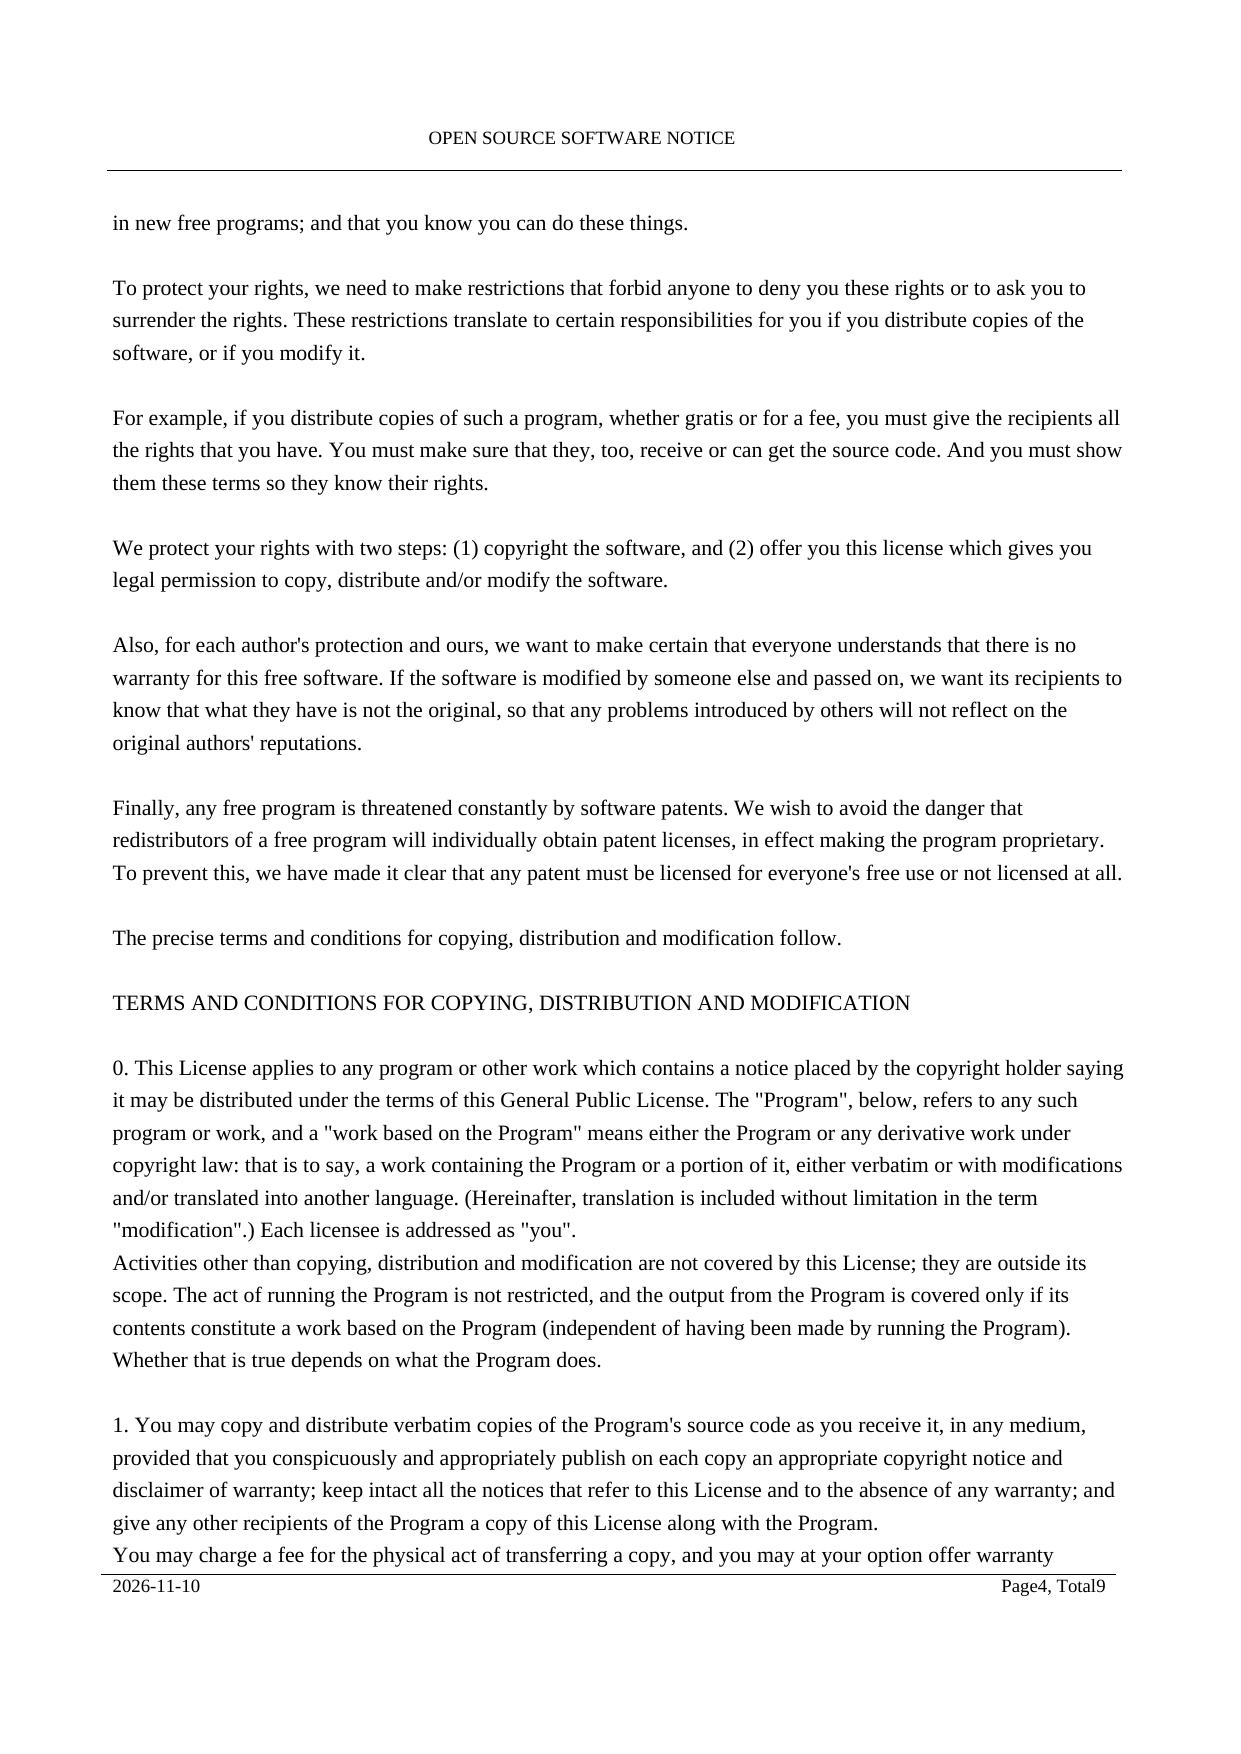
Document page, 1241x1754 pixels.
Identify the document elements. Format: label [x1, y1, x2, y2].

text [112, 206, 1128, 1571]
